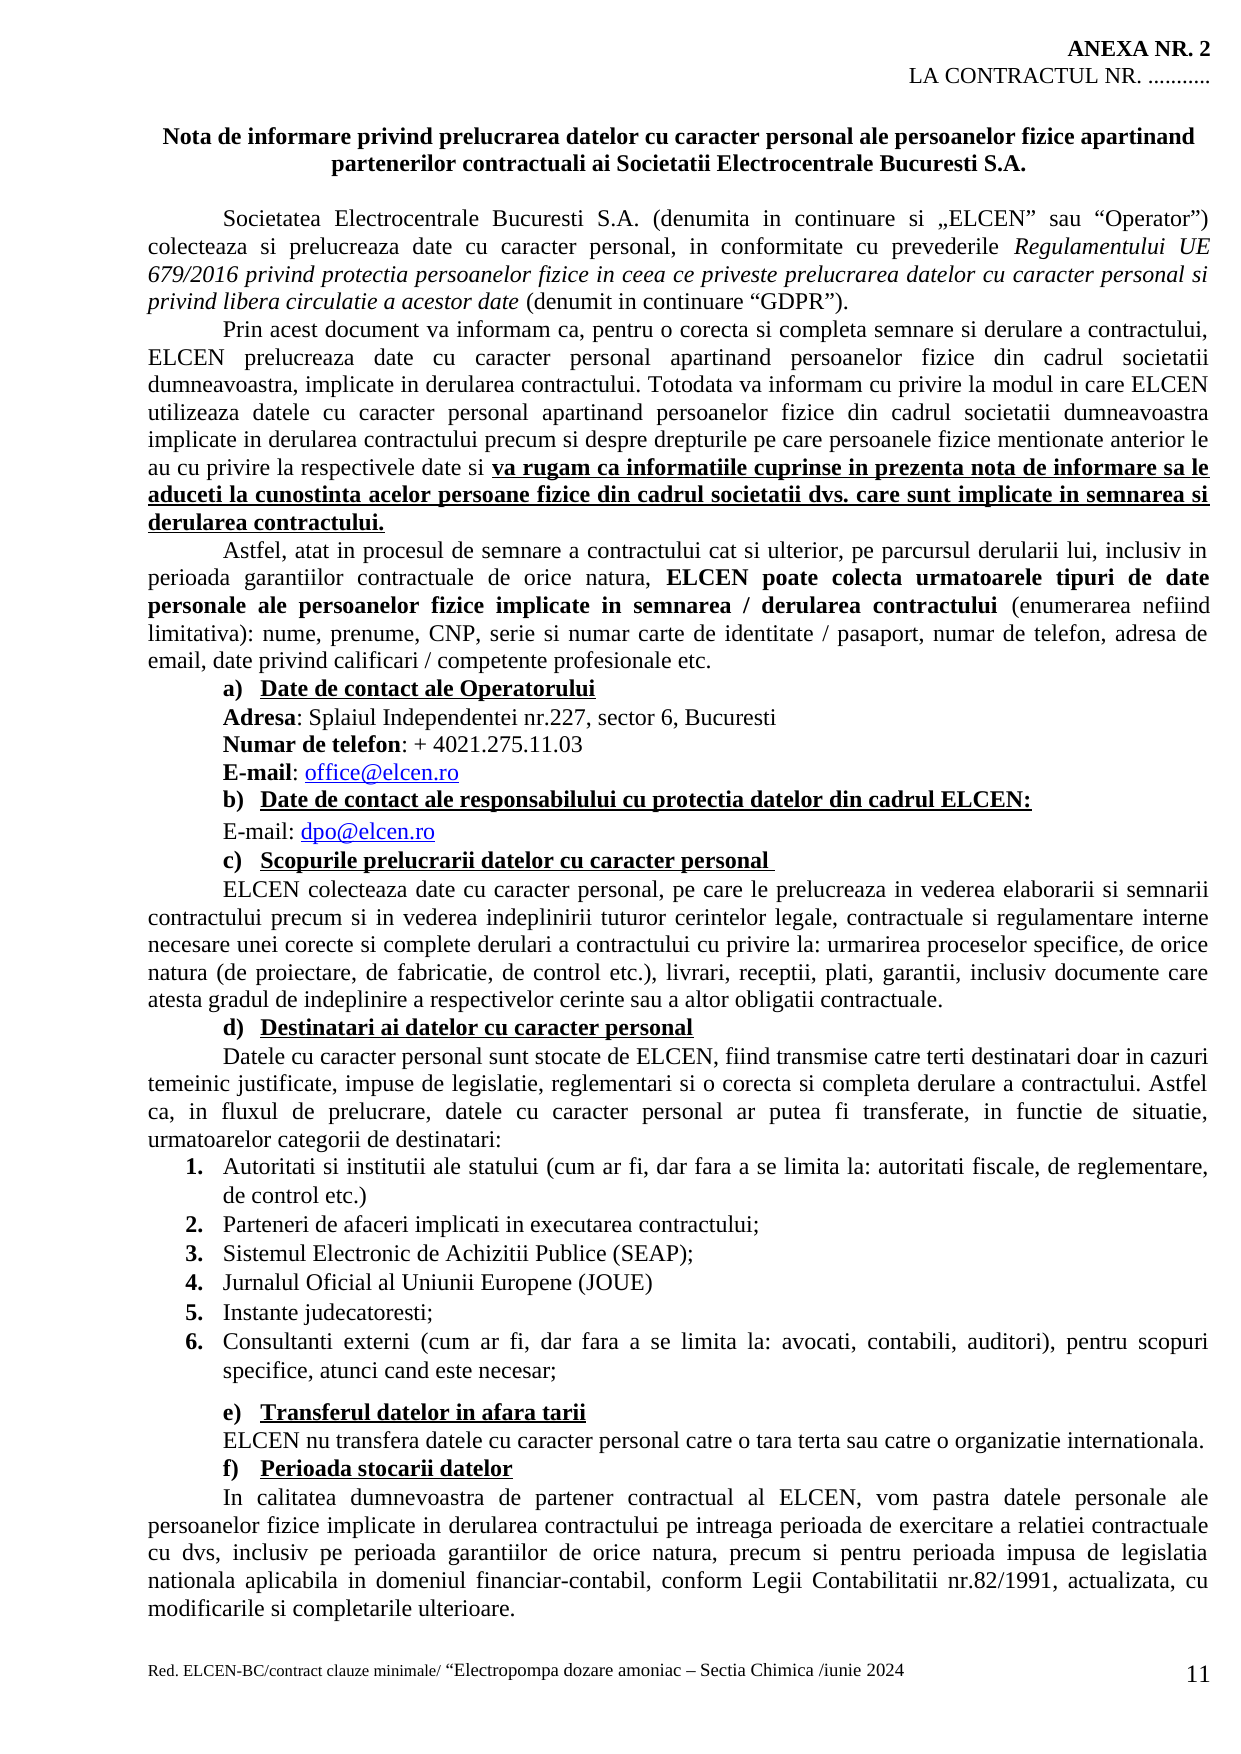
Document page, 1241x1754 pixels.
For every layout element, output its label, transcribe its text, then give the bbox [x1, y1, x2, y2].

text In calitatea dumnevoastra de partener contractual al ELCEN, vom pastra datele personale ale persoanelor fizice implicate in derularea contractului pe intreaga perioada de exercitare a relatiei contractuale cu dvs, inclusiv pe perioada garantiilor de orice natura, precum si pentru perioada impusa de legislatia nationala aplicabila in domeniul financiar-contabil, conform Legii Contabilitatii nr.82/1991, actualizata, cu modificarile si completarile ulterioare. [148, 1483, 1211, 1621]
text anexa nr. 2 [148, 35, 1211, 62]
list Destinatari ai datelor cu caracter personal [223, 1013, 1211, 1041]
text Numar de telefon: + 4021.275.11.03 [148, 730, 1211, 758]
text ELCEN nu transfera datele cu caracter personal catre o tara terta sau catre o organizatie internationala. [148, 1426, 1211, 1454]
list Instante judecatoresti; [185, 1297, 1211, 1325]
list Autoritati si institutii ale statului (cum ar fi, dar fara a se limita la: autoritati fiscale, de reglementare, de control etc.) [185, 1152, 1211, 1209]
list Sistemul Electronic de Achizitii Publice (SEAP); [185, 1239, 1211, 1267]
text E-mail: dpo@elcen.ro [148, 817, 1211, 845]
list Consultanti externi (cum ar fi, dar fara a se limita la: avocati, contabili, auditori), pentru scopuri specifice, atunci cand este necesar; [185, 1327, 1211, 1383]
list Date de contact ale responsabilului cu protectia datelor din cadrul ELCEN: [223, 786, 1240, 813]
list Scopurile prelucrarii datelor cu caracter personal [223, 845, 1211, 873]
list Perioada stocarii datelor [223, 1454, 1211, 1482]
text E-mail: office@elcen.ro [148, 758, 1211, 786]
list Jurnalul Oficial al Uniunii Europene (JOUE) [185, 1268, 1211, 1296]
text Datele cu caracter personal sunt stocate de ELCEN, fiind transmise catre terti destinatari doar in cazuri temeinic justificate, impuse de legislatie, reglementari si o corecta si completa derulare a contractului. Astfel ca, in fluxul de prelucrare, datele cu caracter personal ar putea fi transferate, in functie de situatie, urmatoarelor categorii de destinatari: [148, 1042, 1211, 1152]
list Parteneri de afaceri implicati in executarea contractului; [185, 1210, 1211, 1238]
text Prin acest document va informam ca, pentru o corecta si completa semnare si derulare a contractului, ELCEN prelucreaza date cu caracter personal apartinand persoanelor fizice din cadrul societatii dumneavoastra, implicate in derularea contractului. Totodata va informam cu privire la modul in care ELCEN utilizeaza datele cu caracter personal apartinand persoanelor fizice din cadrul societatii dumneavoastra implicate in derularea contractului precum si despre drepturile pe care persoanele fizice mentionate anterior le au cu privire la respectivele date si va rugam ca informatiile cuprinse in prezenta nota de informare sa le aduceti la cunostinta acelor persoane fizice din cadrul societatii dvs. care sunt implicate in semnarea si derularea contractului. [148, 315, 1211, 536]
text Nota de informare privind prelucrarea datelor cu caracter personal ale persoanelor fizice apartinand partenerilor contractuali ai Societatii Electrocentrale Bucuresti S.A. [148, 122, 1211, 177]
list Date de contact ale Operatorului [223, 674, 1211, 701]
text ELCEN colecteaza date cu caracter personal, pe care le prelucreaza in vederea elaborarii si semnarii contractului precum si in vederea indeplinirii tuturor cerintelor legale, contractuale si regulamentare interne necesare unei corecte si complete derulari a contractului cu privire la: urmarirea proceselor specifice, de orice natura (de proiectare, de fabricatie, de control etc.), livrari, receptii, plati, garantii, inclusiv documente care atesta gradul de indeplinire a respectivelor cerinte sau a altor obligatii contractuale. [148, 875, 1211, 1013]
list Transferul datelor in afara tarii [223, 1397, 1211, 1425]
text Adresa: Splaiul Independentei nr.227, sector 6, Bucuresti [148, 703, 1211, 730]
text LA CONTRACTUL NR. ........... [148, 62, 1211, 88]
text Societatea Electrocentrale Bucuresti S.A. (denumita in continuare si „ELCEN” sau “Operator”) colecteaza si prelucreaza date cu caracter personal, in conformitate cu prevederile Regulamentului UE 679/2016 privind protectia persoanelor fizice in ceea ce priveste prelucrarea datelor cu caracter personal si privind libera circulatie a acestor date (denumit in continuare “GDPR”). [148, 204, 1211, 315]
text Astfel, atat in procesul de semnare a contractului cat si ulterior, pe parcursul derularii lui, inclusiv in perioada garantiilor contractuale de orice natura, ELCEN poate colecta urmatoarele tipuri de date personale ale persoanelor fizice implicate in semnarea / derularea contractului (enumerarea nefiind limitativa): nume, prenume, CNP, serie si numar carte de identitate / pasaport, numar de telefon, adresa de email, date privind calificari / competente profesionale etc. [148, 536, 1211, 674]
